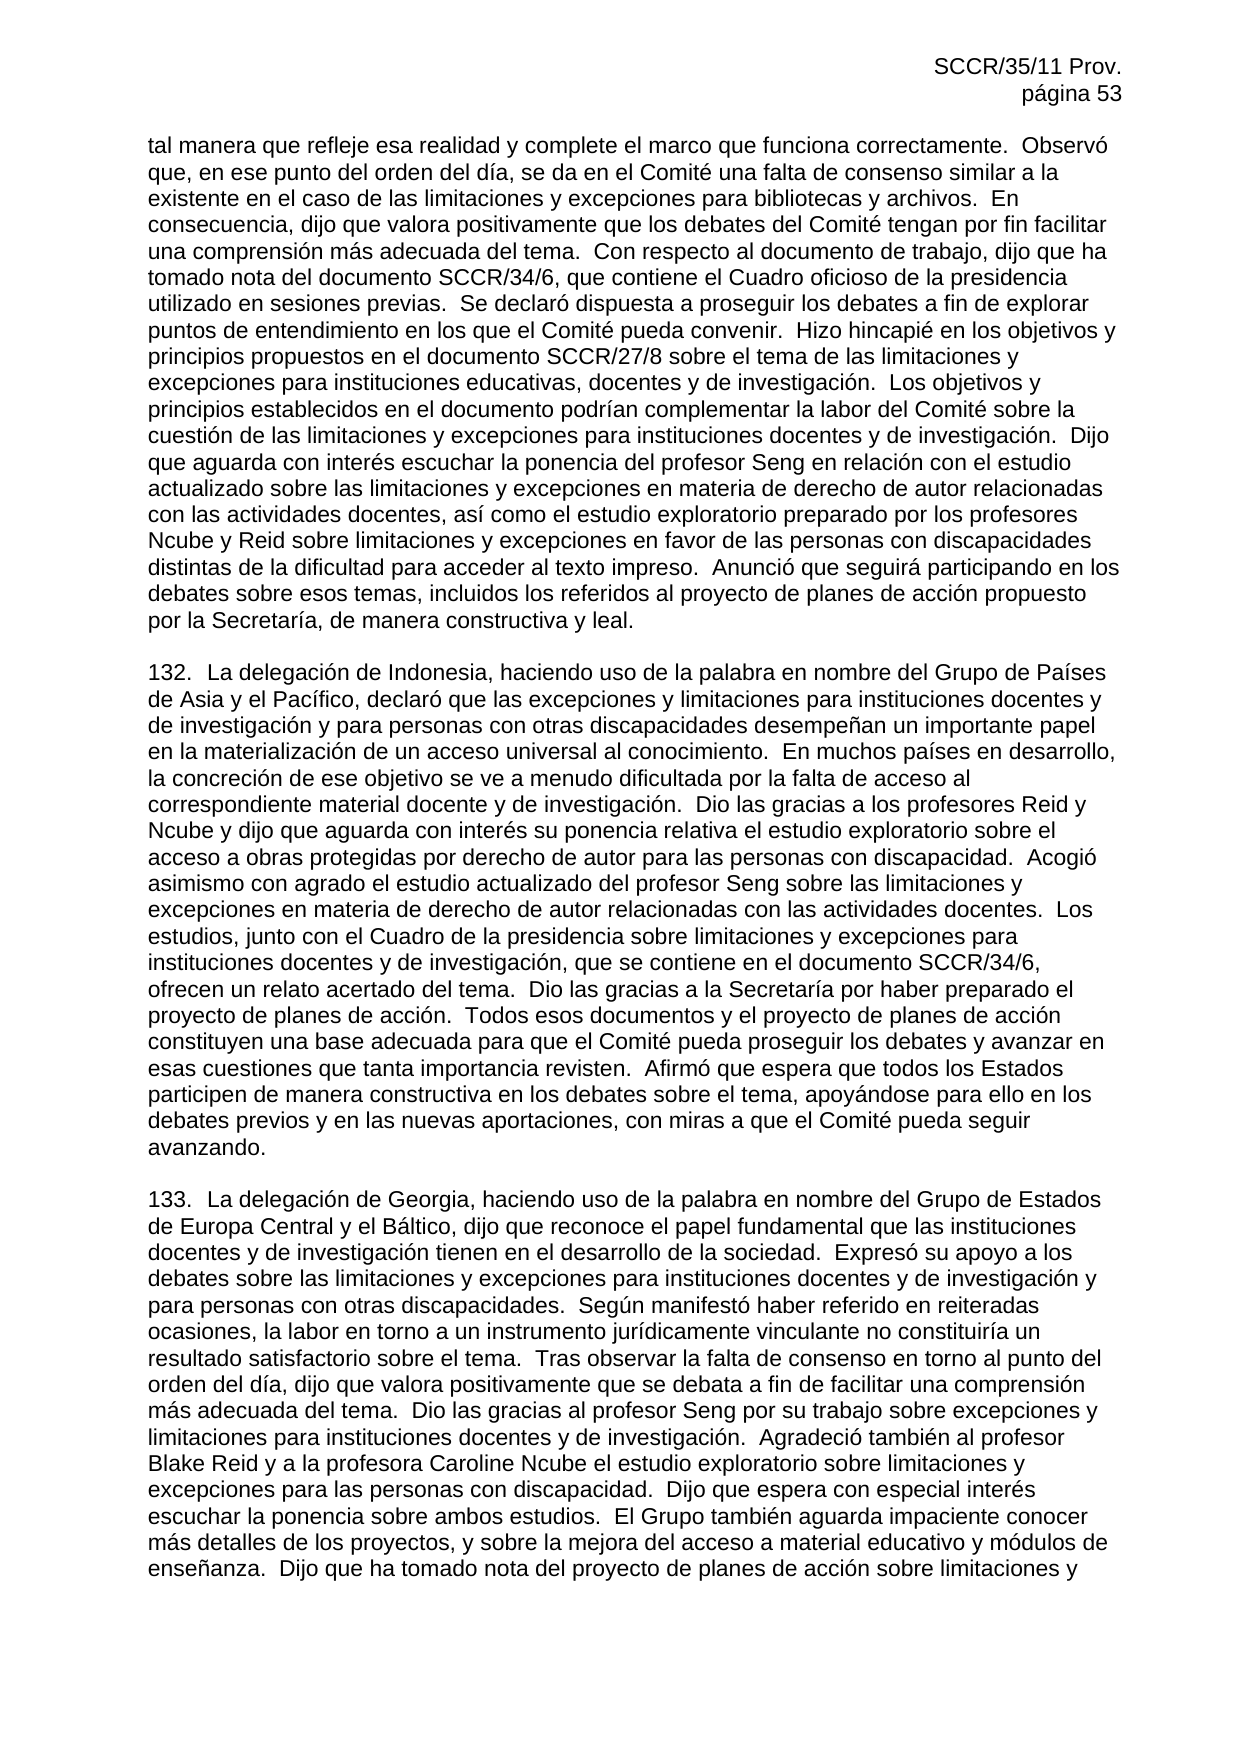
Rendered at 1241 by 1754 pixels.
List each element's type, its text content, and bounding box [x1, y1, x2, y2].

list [148, 1186, 1122, 1582]
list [148, 132, 1122, 633]
list La delegación de Indonesia, haciendo uso de la palabra en nombre del Grupo de Países de Asia y el Pacífico, declaró que las excepciones y limitaciones para instituciones docentes y de investigación y para personas con otras discapacidades desempeñan un importante papel en la materialización de un acceso universal al conocimiento. En muchos países en desarrollo, la concreción de ese objetivo se ve a menudo dificultada por la falta de acceso al correspondiente material docente y de investigación. Dio las gracias a los profesores Reid y Ncube y dijo que aguarda con interés su ponencia relativa el estudio exploratorio sobre el acceso a obras protegidas por derecho de autor para las personas con discapacidad. Acogió asimismo con agrado el estudio actualizado del profesor Seng sobre las limitaciones y excepciones en materia de derecho de autor relacionadas con las actividades docentes. Los estudios, junto con el Cuadro de la presidencia sobre limitaciones y excepciones para instituciones docentes y de investigación, que se contiene en el documento SCCR/34/6, ofrecen un relato acertado del tema. Dio las gracias a la Secretaría por haber preparado el proyecto de planes de acción. Todos esos documentos y el proyecto de planes de acción constituyen una base adecuada para que el Comité pueda proseguir los debates y avanzar en esas cuestiones que tanta importancia revisten. Afirmó que espera que todos los Estados participen de manera constructiva en los debates sobre el tema, apoyándose para ello en los debates previos y en las nuevas aportaciones, con miras a que el Comité pueda seguir avanzando. [148, 659, 1122, 1160]
